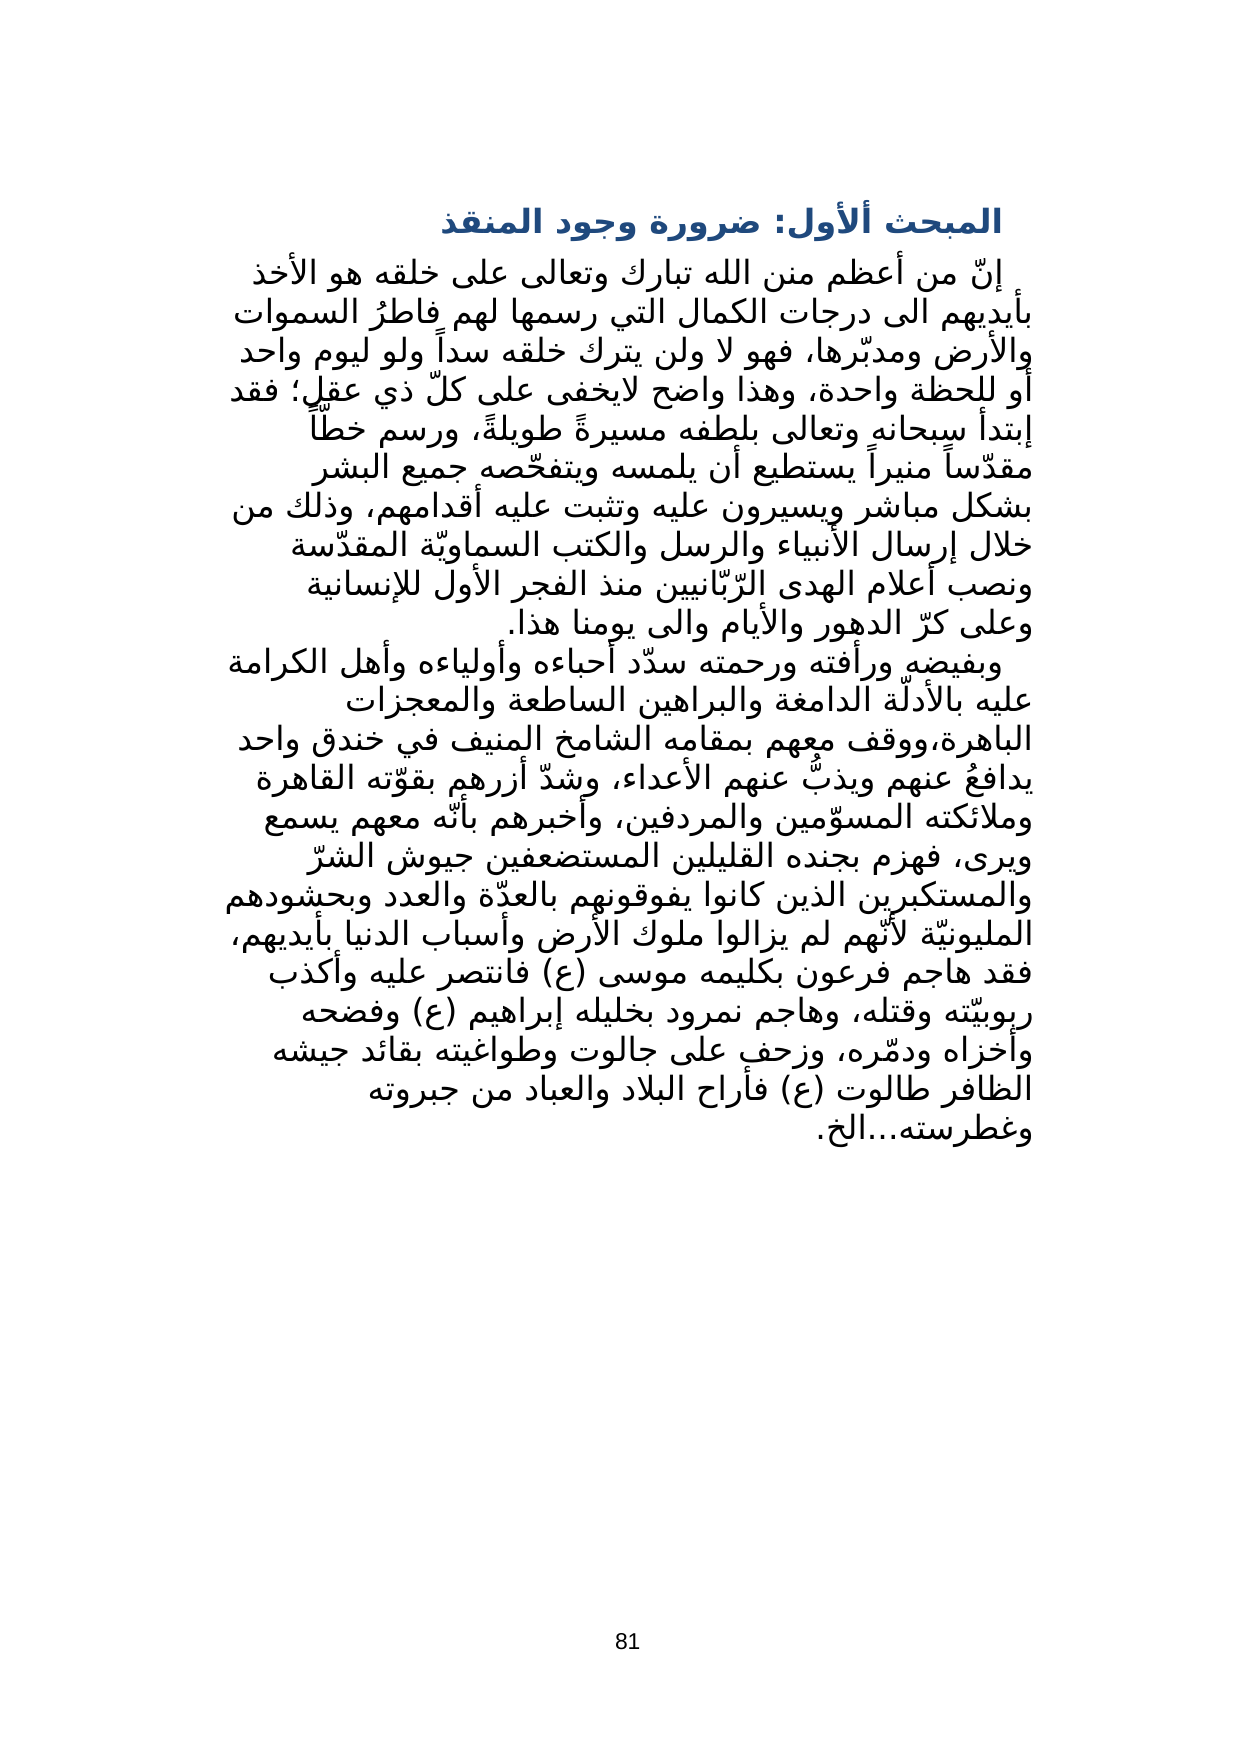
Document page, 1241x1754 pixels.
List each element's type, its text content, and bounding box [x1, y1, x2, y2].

text وبفيضه ورأفته ورحمته سدّد أحباءه وأولياءه وأهل الكرامة عليه بالأدلّة الدامغة والبراهين الساطعة والمعجزات الباهرة،ووقف معهم بمقامه الشامخ المنيف في خندق واحد يدافعُ عنهم ويذبُّ عنهم الأعداء، وشدّ أزرهم بقوّته القاهرة وملائكته المسوّمين والمردفين، وأخبرهم بأنّه معهم يسمع ويرى، فهزم بجنده القليلين المستضعفين جيوش الشرّ والمستكبرين الذين كانوا يفوقونهم بالعدّة والعدد وبحشودهم المليونيّة لأنّهم لم يزالوا ملوك الأرض وأسباب الدنيا بأيديهم، فقد هاجم فرعون بكليمه موسى (ع) فانتصر عليه وأكذب ربوبيّته وقتله، وهاجم نمرود بخليله إبراهيم (ع) وفضحه وأخزاه ودمّره، وزحف على جالوت وطواغيته بقائد جيشه الظافر طالوت (ع) فأراح البلاد والعباد من جبروته وغطرسته...الخ. [222, 642, 1033, 1147]
text إنّ من أعظم منن الله تبارك وتعالى على خلقه هو الأخذ بأيديهم الى درجات الكمال التي رسمها لهم فاطرُ السموات والأرض ومدبّرها، فهو لا ولن يترك خلقه سداً ولو ليوم واحد أو للحظة واحدة، وهذا واضح لايخفى على كلّ ذي عقل؛ فقد إبتدأ سبحانه وتعالى بلطفه مسيرةً طويلةً، ورسم خطّاً مقدّساً منيراً يستطيع أن يلمسه ويتفحّصه جميع البشر بشكل مباشر ويسيرون عليه وتثبت عليه أقدامهم، وذلك من خلال إرسال الأنبياء والرسل والكتب السماويّة المقدّسة ونصب أعلام الهدى الرّبّانيين منذ الفجر الأول للإنسانية وعلى كرّ الدهور والأيام والى يومنا هذا. [222, 253, 1033, 642]
subtitle المبحث ألأول: ضرورة وجود المنقذ [222, 202, 1033, 241]
